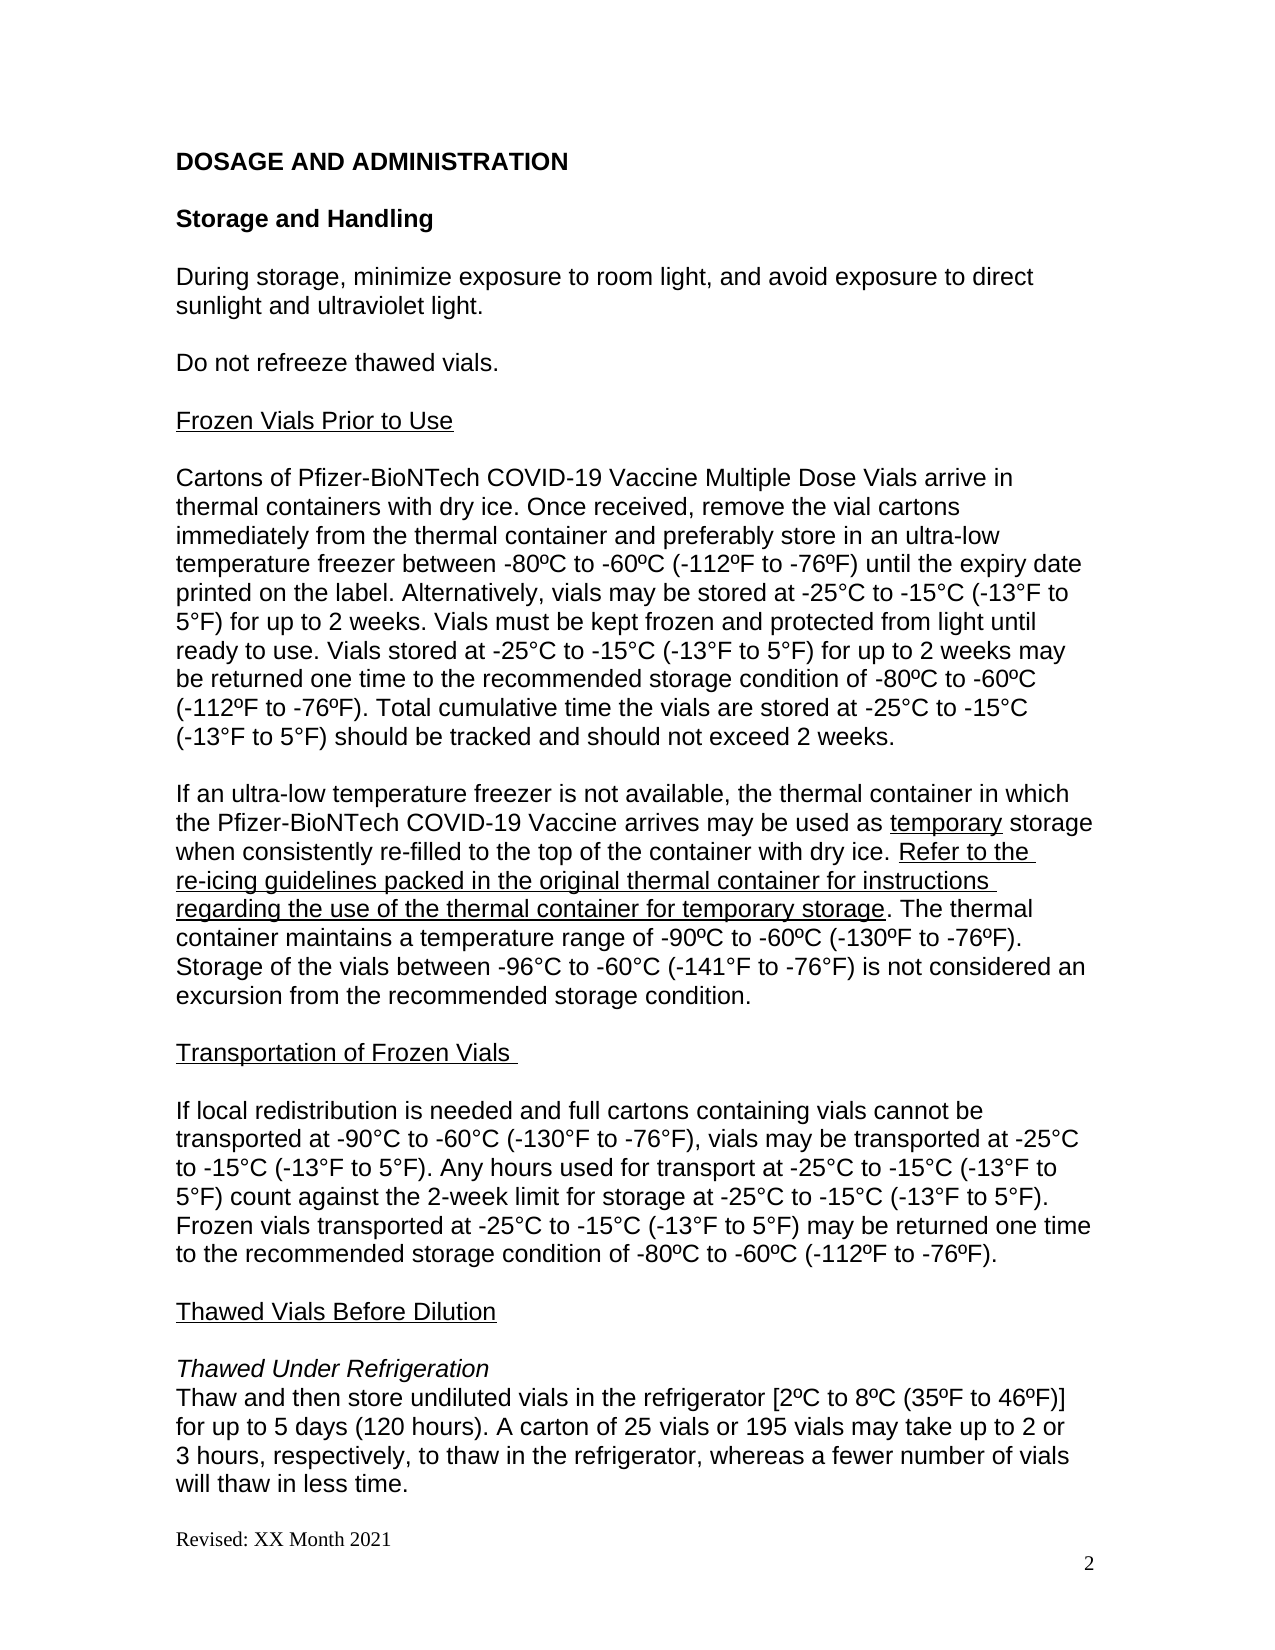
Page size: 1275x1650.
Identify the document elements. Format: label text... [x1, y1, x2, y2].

text During storage, minimize exposure to room light, and avoid exposure to direct sunlight and ultraviolet light. [176, 262, 1099, 319]
text Thawed Vials Before Dilution [176, 1297, 1099, 1326]
text Thaw and then store undiluted vials in the refrigerator [2ºC to 8ºC (35ºF to 46ºF)] for up to 5 days (120 hours). A carton of 25 vials or 195 vials may take up to 2 or 3 hours, respectively, to thaw in the refrigerator, whereas a fewer number of vials will thaw in less time. [176, 1383, 1099, 1498]
text Frozen Vials Prior to Use [176, 406, 1099, 434]
text Storage and Handling [176, 204, 1099, 233]
text Thawed Under Refrigeration [176, 1354, 1099, 1383]
text If local redistribution is needed and full cartons containing vials cannot be transported at -90°C to -60°C (-130°F to -76°F), vials may be transported at -25°C to -15°C (-13°F to 5°F). Any hours used for transport at -25°C to -15°C (-13°F to 5°F) count against the 2-week limit for storage at -25°C to -15°C (-13°F to 5°F). Frozen vials transported at -25°C to -15°C (-13°F to 5°F) may be returned one time to the recommended storage condition of -80ºC to -60ºC (-112ºF to -76ºF). [176, 1096, 1099, 1268]
text Transportation of Frozen Vials [176, 1038, 1099, 1067]
text If an ultra-low temperature freezer is not available, the thermal container in which the Pfizer-BioNTech COVID-19 Vaccine arrives may be used as temporary storage when consistently re-filled to the top of the container with dry ice. Refer to the re-icing guidelines packed in the original thermal container for instructions regarding the use of the thermal container for temporary storage. The thermal container maintains a temperature range of -90ºC to -60ºC (-130ºF to -76ºF). Storage of the vials between -96°C to -60°C (-141°F to -76°F) is not considered an excursion from the recommended storage condition. [176, 779, 1099, 1009]
text DOSAGE AND ADMINISTRATION [176, 147, 1099, 176]
text Do not refreeze thawed vials. [176, 348, 1099, 377]
text Cartons of Pfizer-BioNTech COVID-19 Vaccine Multiple Dose Vials arrive in thermal containers with dry ice. Once received, remove the vial cartons immediately from the thermal container and preferably store in an ultra-low temperature freezer between -80ºC to -60ºC (-112ºF to -76ºF) until the expiry date printed on the label. Alternatively, vials may be stored at -25°C to -15°C (-13°F to 5°F) for up to 2 weeks. Vials must be kept frozen and protected from light until ready to use. Vials stored at -25°C to -15°C (-13°F to 5°F) for up to 2 weeks may be returned one time to the recommended storage condition of -80ºC to -60ºC (-112ºF to -76ºF). Total cumulative time the vials are stored at -25°C to -15°C (-13°F to 5°F) should be tracked and should not exceed 2 weeks. [176, 463, 1099, 751]
